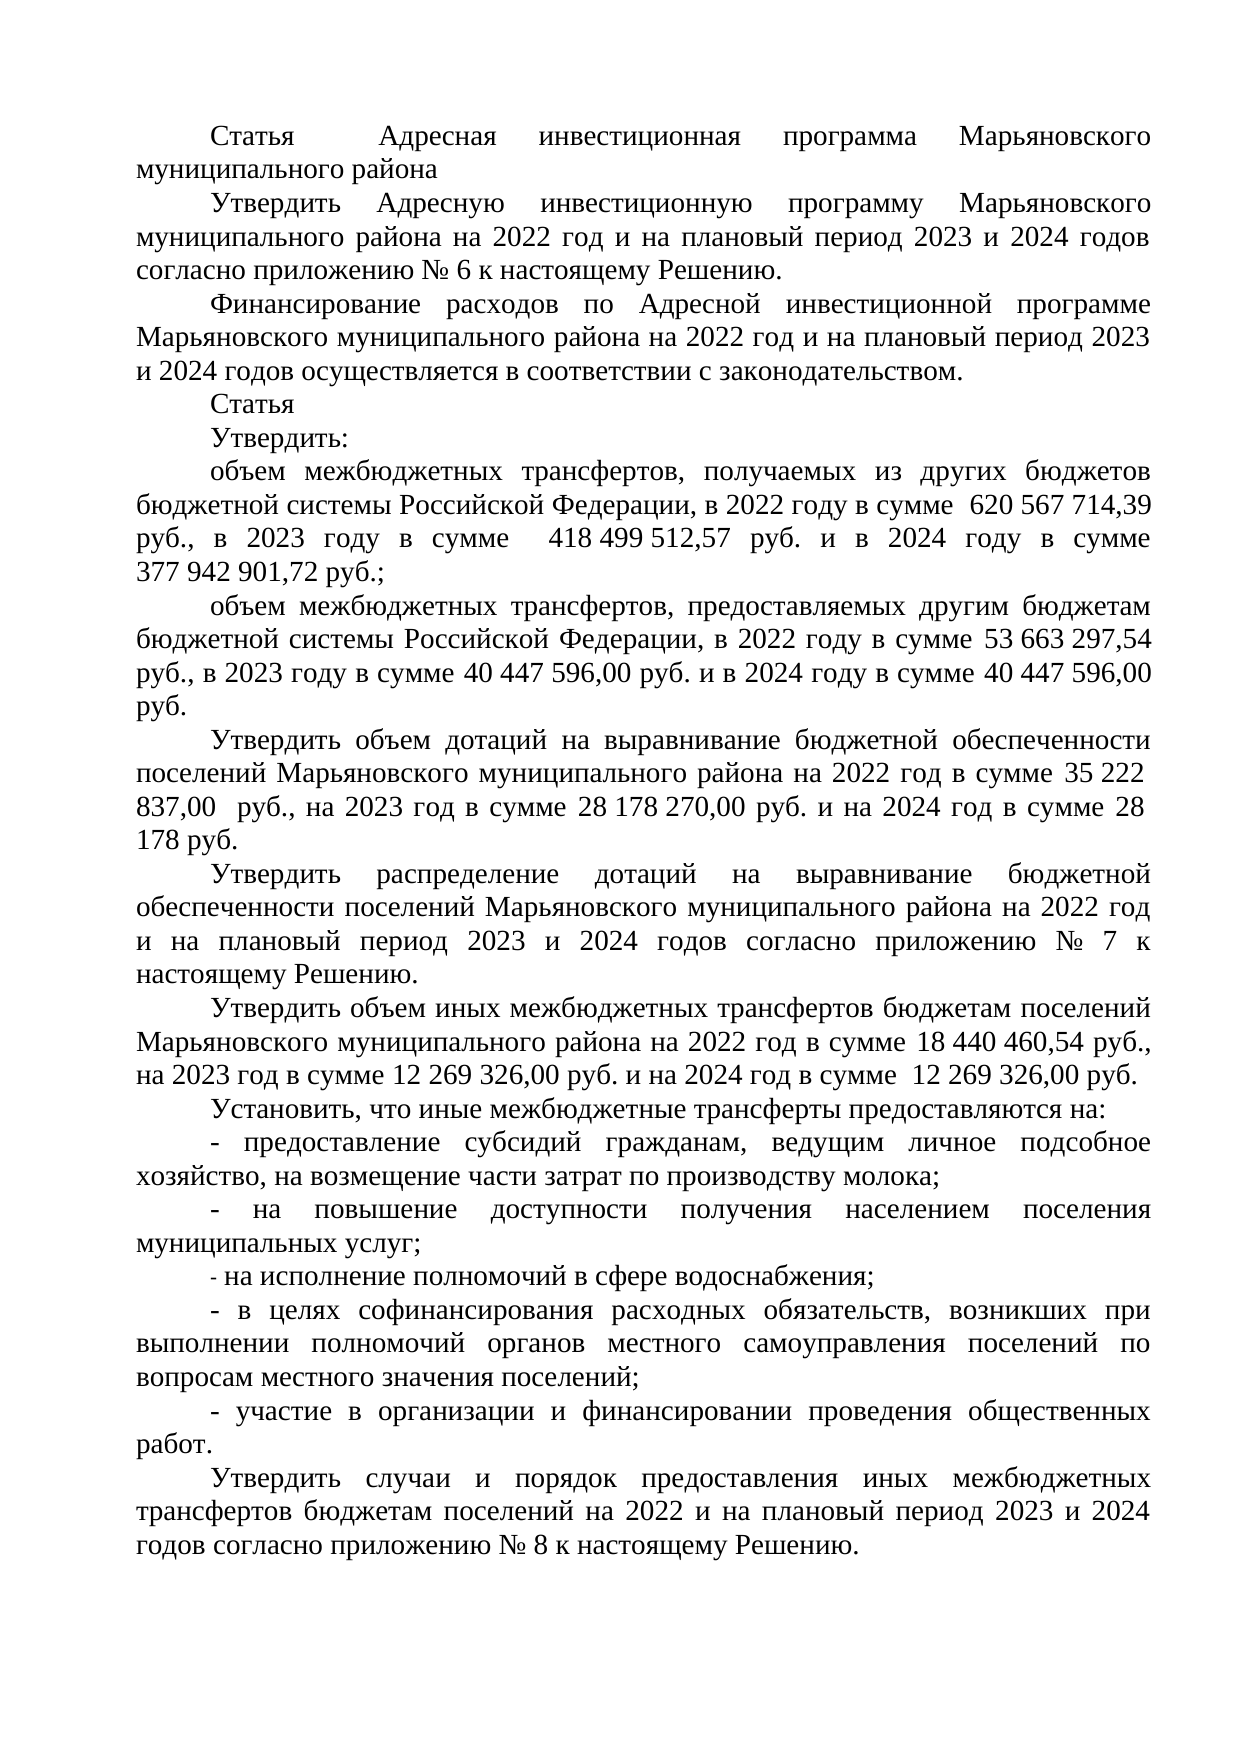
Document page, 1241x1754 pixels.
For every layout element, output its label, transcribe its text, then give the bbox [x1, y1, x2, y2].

text - в целях софинансирования расходных обязательств, возникших при выполнении полномочий органов местного самоуправления поселений по вопросам местного значения поселений; [136, 1292, 1152, 1393]
text - на повышение доступности получения населением поселения муниципальных услуг; [136, 1191, 1152, 1258]
text Установить, что иные межбюджетные трансферты предоставляются на: [136, 1091, 1152, 1124]
text 3. Утвердить объем иных межбюджетных трансфертов бюджетам поселений Марьяновского муниципального района на 2022 год в сумме 18 440 460,54 руб., на 2023 год в сумме руб. и на 2024 год в сумме 12 269 326,00 руб. [136, 990, 1152, 1091]
text Утвердить распределение дотаций на выравнивание бюджетной обеспеченности поселений Марьяновского муниципального района на 2022 год и на плановый период 2023 и 2024 годов согласно приложению № 7 к настоящему Решению. [136, 856, 1152, 990]
text Утвердить: [136, 420, 1152, 453]
text объем межбюджетных трансфертов, получаемых из других бюджетов бюджетной системы Российской Федерации, в 2022 году в сумме 620 567 714,39 руб., в 2023 году в сумме 418 499 512,57 руб. и в 2024 году в сумме 377 942 901,72 руб.; [136, 453, 1152, 588]
text - участие в организации и финансировании проведения общественных работ. [136, 1393, 1152, 1460]
text Статья Адресная инвестиционная программа Марьяновского муниципального района [136, 118, 1152, 185]
text Утвердить случаи и порядок предоставления иных межбюджетных трансфертов бюджетам поселений на 2022 и на плановый период 2023 и 2024 годов согласно приложению № 8 к настоящему Решению. [136, 1460, 1152, 1560]
text - на исполнение полномочий в сфере водоснабжения; [136, 1258, 1152, 1292]
text Утвердить объем дотаций на выравнивание бюджетной обеспеченности поселений Марьяновского муниципального района на 2022 год в сумме 35 222 837,00 руб., на 2023 год в сумме руб. и на 2024 год в сумме руб. [136, 722, 1152, 856]
text Финансирование расходов по Адресной инвестиционной программе Марьяновского муниципального района на 2022 год и на плановый период 2023 и 2024 годов осуществляется в соответствии с законодательством. [136, 286, 1152, 386]
text Утвердить Адресную инвестиционную программу Марьяновского муниципального района на 2022 год и на плановый период 2023 и 2024 годов согласно приложению № 6 к настоящему Решению. [136, 185, 1152, 286]
text - предоставление субсидий гражданам, ведущим личное подсобное хозяйство, на возмещение части затрат по производству молока; [136, 1124, 1152, 1191]
text объем межбюджетных трансфертов, предоставляемых другим бюджетам бюджетной системы Российской Федерации, в 2022 году в сумме 53 663 297,54 руб., в 2023 году в сумме руб. и в 2024 году в сумме руб. [136, 588, 1152, 722]
text Статья [136, 386, 1152, 420]
